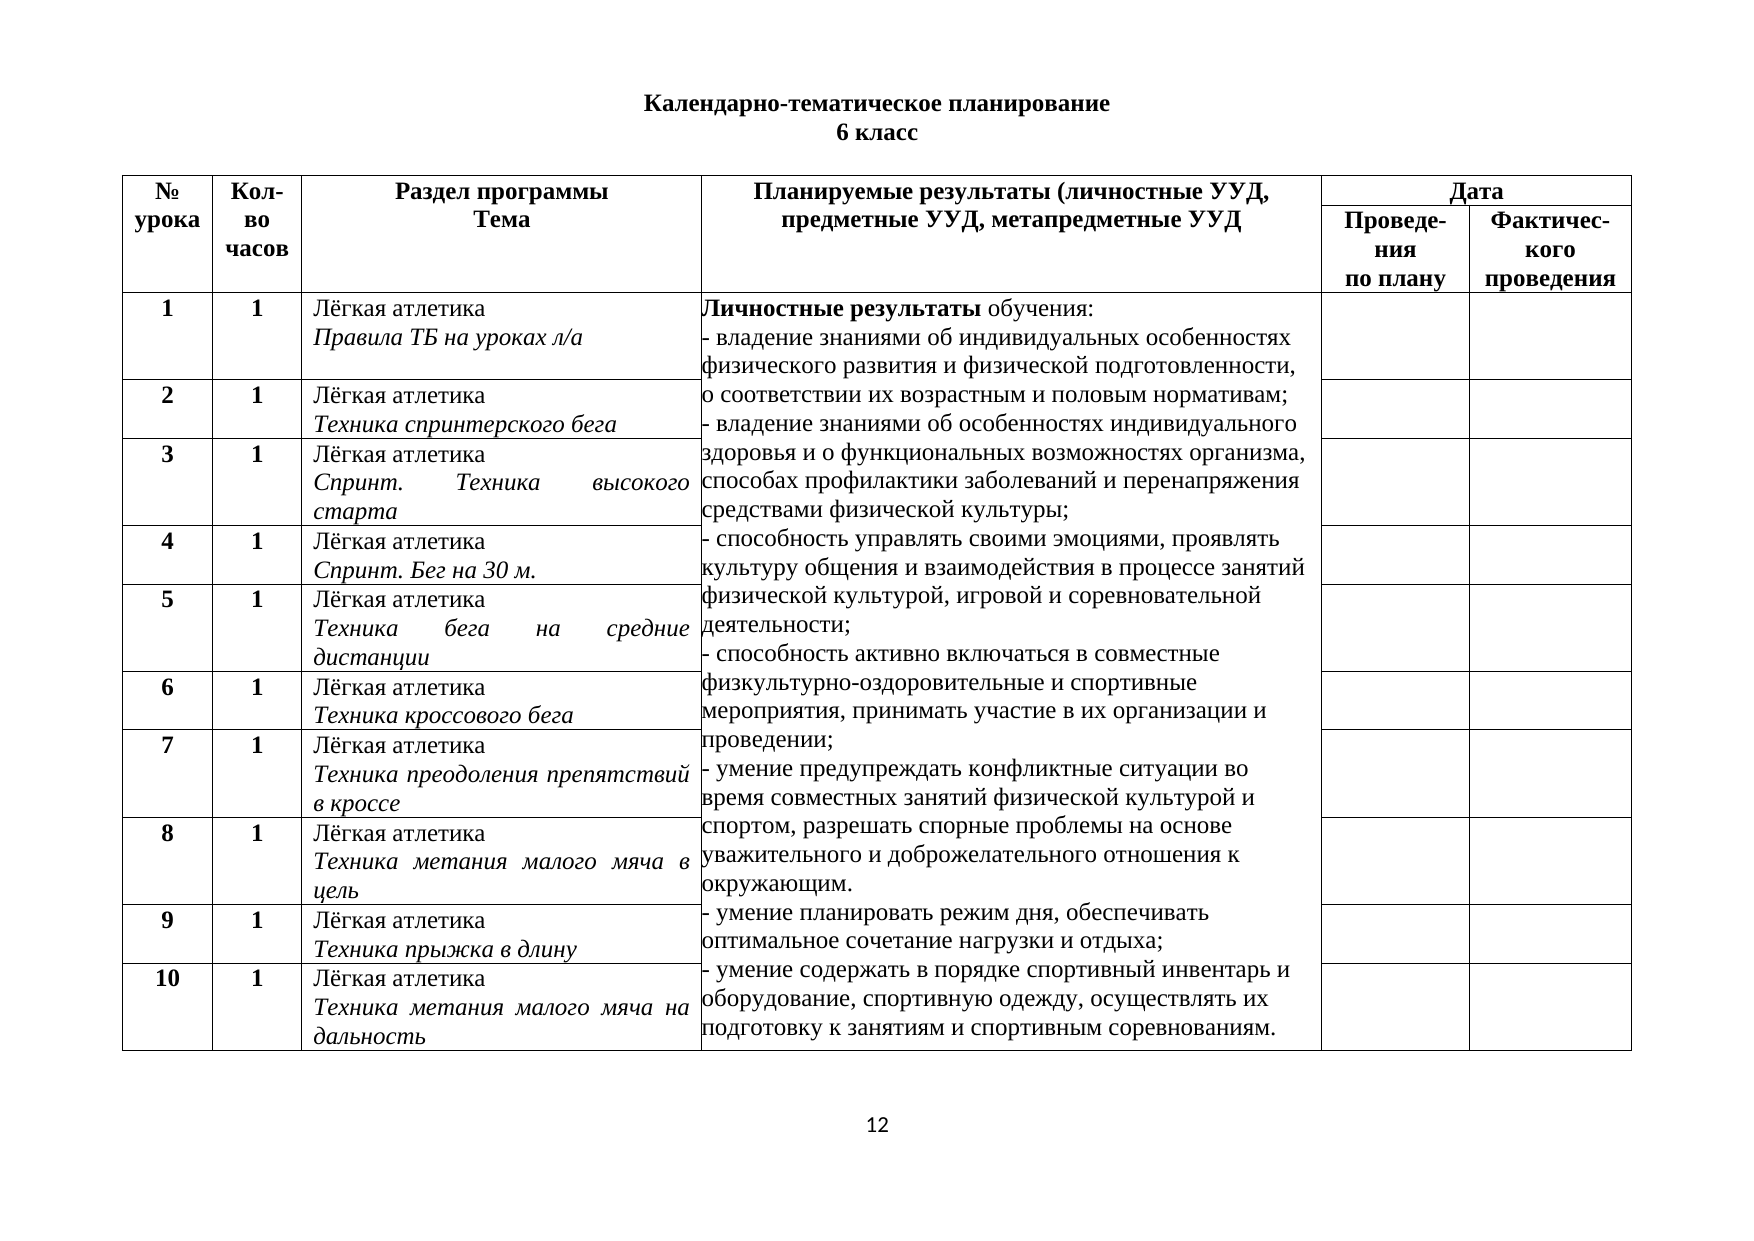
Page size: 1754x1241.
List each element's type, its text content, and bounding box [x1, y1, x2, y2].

table_cell Лёгкая атлетика Техника прыжка в длину [302, 905, 701, 962]
text Календарно-тематическое планирование [118, 88, 1636, 117]
table_cell Лёгкая атлетика Техника преодоления препятствий в кроссе [302, 730, 701, 817]
table_cell [1470, 585, 1631, 671]
table_cell 7 [123, 730, 212, 817]
table_cell [1470, 905, 1631, 962]
table_cell [1470, 672, 1631, 729]
table_cell [1322, 439, 1469, 525]
table_cell 1 [213, 380, 301, 438]
table_cell [1322, 964, 1469, 1050]
table_cell [1322, 526, 1469, 583]
table_cell [1470, 293, 1631, 379]
table_cell Проведе-ния по плану [1322, 206, 1469, 292]
table_cell [1470, 380, 1631, 438]
table_cell [1470, 818, 1631, 904]
table_cell Личностные результаты обучения: - владение знаниями об индивидуальных особенностях физического развития и физической подготовленности, о соответствии их возрастным и половым нормативам; - владение знаниями об особенностях индивидуального здоровья и о функциональных возможностях организма, способах профилактики заболеваний и перенапряжения средствами физической культуры; - способность управлять своими эмоциями, проявлять культуру общения и взаимодействия в процессе занятий физической культурой, игровой и соревновательной деятельности; - способность активно включаться в совместные физкультурно-оздоровительные и спортивные мероприятия, принимать участие в их организации и проведении; - умение предупреждать конфликтные ситуации во время совместных занятий физической культурой и спортом, разрешать спорные проблемы на основе уважительного и доброжелательного отношения к окружающим. - умение планировать режим дня, обеспечивать оптимальное сочетание нагрузки и отдыха; - умение содержать в порядке спортивный инвентарь и оборудование, спортивную одежду, осуществлять их подготовку к занятиям и спортивным соревнованиям. - обладать красивой (правильной) осанкой, умение ее длительно сохранять при разнообразных формах движения и пере движений; - обладать хорошим телосложением, желанием поддерживать его в рамках принятых норм и представлений посредством занятий физической культурой; - обладать культурой движения, умением передвигаться красиво, легко и непринужденно. Предметные результаты обучения: - владение знаниями по истории и развитию спорта и олимпийского движения, о положительном их влиянии на укрепление мира и дружбы между народами; - владение навыками выполнения жизненно важных двигательных умений (ходьба, бег, прыжки, лазанья и др.) различными способами, в различных изменяющихся внешних условиях; - владение навыками выполнения разнообразных физических упражнений различной функциональной направленности, технических действий базовых видов спорта, а также применения их в игровой и соревновательной деятельности; - умение максимально проявлять физические способности (качества) при выполнении тестовых упражнений по физической культуре. Метапредметными результатами обучения курса «Физическая культура» 6 класса является (УУД). Регулятивные УУД: - владение умением осуществлять поиск информации по вопросам развития современных оздоровительных систем, обобщать, анализировать и творчески применять полученные знания в самостоятельных занятиях физической культурой; - владение умением достаточно полно и точно формулировать цель и задачи совместных с другими детьми занятий физкультурно-оздоровительной и спортивно-оздоровительной деятельностью, излагать их содержание; - владение умением оценивать ситуацию и оперативно принимать решения, находить адекватные способы поведения и взаимодействия с партнерами во время учебной и игровой деятельности. - работая по плану, сверять свои действия с целью и, при необходимости, исправлять ошибки самостоятельно. - в диалоге с учителем совершенствовать самостоятельно выработанные критерии оценки. Познавательные УУД: - Анализировать, сравнивать, классифицировать и обобщать факты и явления. Выявлять причины и следствия простых явлений. - Осуществлять сравнение, классификацию, самостоятельно выбирая основания и критерии для указанных логических операций; - Строить логическое рассуждение, включающее установление причинно-следственных связей. - Создавать схематические модели с выделением существенных характеристик объекта. - Уметь определять возможные источники необходимых сведений, производить поиск информации, анализировать и оценивать ее достоверность. Коммуникативные УУД: - Самостоятельно организовывать учебное взаимодействие в группе (определять общие цели, распределять роли, договариваться друг с другом и т.д.) [702, 293, 1321, 1050]
table_header Раздел программы Тема [302, 176, 701, 292]
table_cell 1 [213, 585, 301, 671]
table_header Кол-во часов [213, 176, 301, 292]
table_cell 1 [213, 439, 301, 525]
table_cell Лёгкая атлетика Правила ТБ на уроках л/а [302, 293, 701, 379]
table_cell [1322, 672, 1469, 729]
table_cell 5 [123, 585, 212, 671]
table_cell 9 [123, 905, 212, 962]
table_cell Лёгкая атлетика Техника метания малого мяча на дальность [302, 964, 701, 1050]
table_cell Лёгкая атлетика Техника спринтерского бега [302, 380, 701, 438]
table_cell 6 [123, 672, 212, 729]
table_cell 1 [123, 293, 212, 379]
table_cell [1322, 818, 1469, 904]
table_cell [1322, 293, 1469, 379]
table_cell [1322, 380, 1469, 438]
table_header № урока [123, 176, 212, 292]
table_cell Лёгкая атлетика Техника бега на средние дистанции [302, 585, 701, 671]
table_cell 10 [123, 964, 212, 1050]
table_cell 1 [213, 818, 301, 904]
table_cell [1470, 964, 1631, 1050]
table_cell 1 [213, 964, 301, 1050]
table_cell [1470, 526, 1631, 583]
table_cell Лёгкая атлетика Техника кроссового бега [302, 672, 701, 729]
table_cell [1322, 905, 1469, 962]
table_cell [1322, 730, 1469, 817]
table_cell Лёгкая атлетика Спринт. Техника высокого старта [302, 439, 701, 525]
table_header Планируемые результаты (личностные УУД, предметные УУД, метапредметные УУД [702, 176, 1321, 292]
table_cell 8 [123, 818, 212, 904]
table_cell Лёгкая атлетика Техника метания малого мяча в цель [302, 818, 701, 904]
table_cell 2 [123, 380, 212, 438]
table_cell 3 [123, 439, 212, 525]
table_header Дата [1322, 176, 1631, 204]
table_cell 4 [123, 526, 212, 583]
table_cell 1 [213, 730, 301, 817]
table_cell 1 [213, 293, 301, 379]
table_cell Лёгкая атлетика Спринт. Бег на . [302, 526, 701, 583]
text 6 класс [118, 117, 1636, 146]
table_cell 1 [213, 672, 301, 729]
table_cell Фактичес-кого проведения [1470, 206, 1631, 292]
table_cell [1322, 585, 1469, 671]
table_cell 1 [213, 526, 301, 583]
table_cell [1470, 439, 1631, 525]
table_cell [1470, 730, 1631, 817]
table_cell 1 [213, 905, 301, 962]
